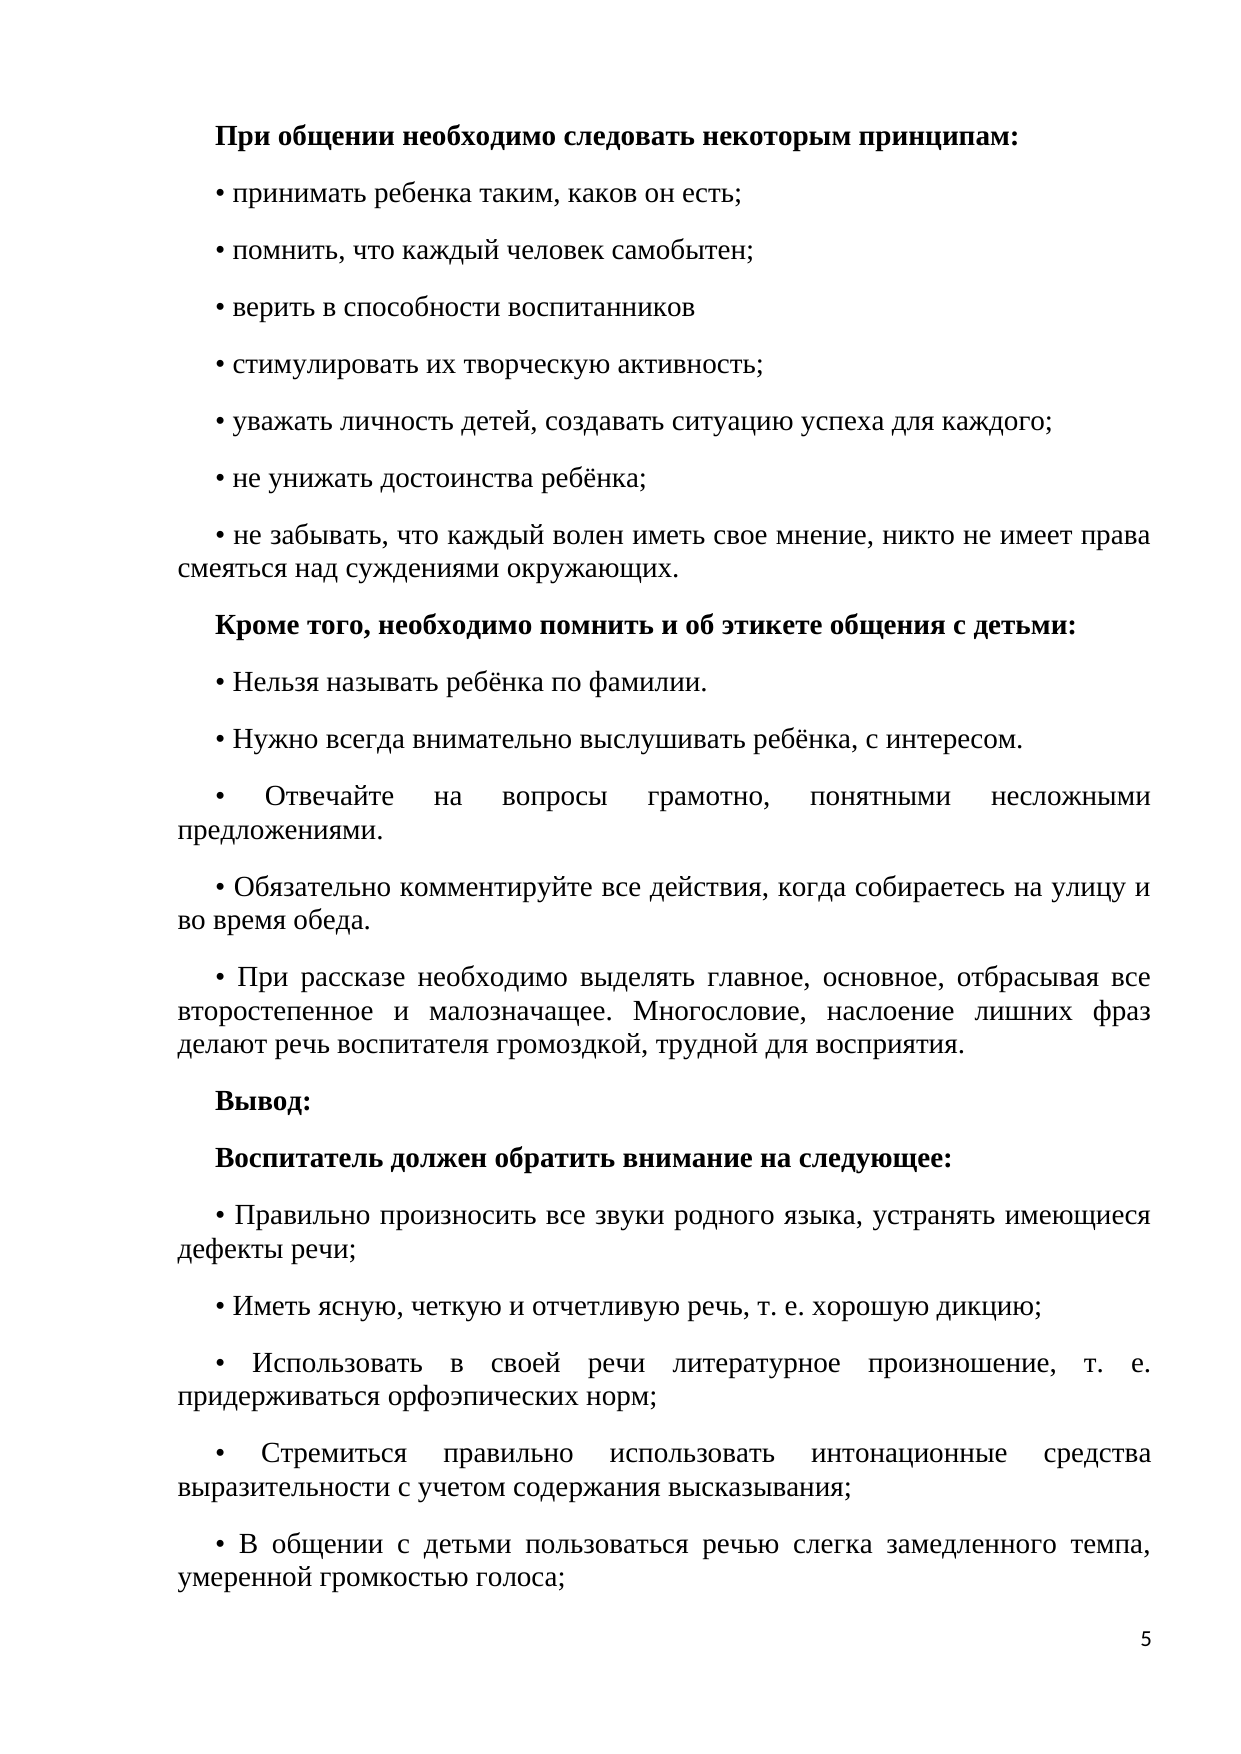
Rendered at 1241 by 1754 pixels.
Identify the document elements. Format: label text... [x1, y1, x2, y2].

text Кроме того, необходимо помнить и об этикете общения с детьми: [177, 607, 1152, 641]
text Вывод: [177, 1083, 1152, 1117]
text • стимулировать их творческую активность; [177, 346, 1152, 379]
text • При рассказе необходимо выделять главное, основное, отбрасывая все второстепенное и малозначащее. Многословие, наслоение лишних фраз делают речь воспитателя громоздкой, трудной для восприятия. [177, 959, 1152, 1060]
text • Иметь ясную, четкую и отчетливую речь, т. е. хорошую дикцию; [177, 1288, 1152, 1322]
text • В общении с детьми пользоваться речью слегка замедленного темпа, умеренной громкостью голоса; [177, 1526, 1152, 1593]
text • Стремиться правильно использовать интонационные средства выразительности с учетом содержания высказывания; [177, 1436, 1152, 1503]
text • не унижать достоинства ребёнка; [177, 460, 1152, 493]
text При общении необходимо следовать некоторым принципам: [177, 118, 1152, 152]
text • Правильно произносить все звуки родного языка, устранять имеющиеся дефекты речи; [177, 1197, 1152, 1264]
text • Обязательно комментируйте все действия, когда собираетесь на улицу и во время обеда. [177, 869, 1152, 936]
text • верить в способности воспитанников [177, 289, 1152, 323]
text • Отвечайте на вопросы грамотно, понятными несложными предложениями. [177, 778, 1152, 846]
text • принимать ребенка таким, каков он есть; [177, 175, 1152, 209]
text • Использовать в своей речи литературное произношение, т. е. придерживаться орфоэпических норм; [177, 1345, 1152, 1412]
text • уважать личность детей, создавать ситуацию успеха для каждого; [177, 403, 1152, 437]
text • помнить, что каждый человек самобытен; [177, 232, 1152, 266]
text • Нельзя называть ребёнка по фамилии. [177, 664, 1152, 698]
text Воспитатель должен обратить внимание на следующее: [177, 1141, 1152, 1174]
text • Нужно всегда внимательно выслушивать ребёнка, с интересом. [177, 721, 1152, 755]
text • не забывать, что каждый волен иметь свое мнение, никто не имеет права смеяться над суждениями окружающих. [177, 517, 1152, 584]
